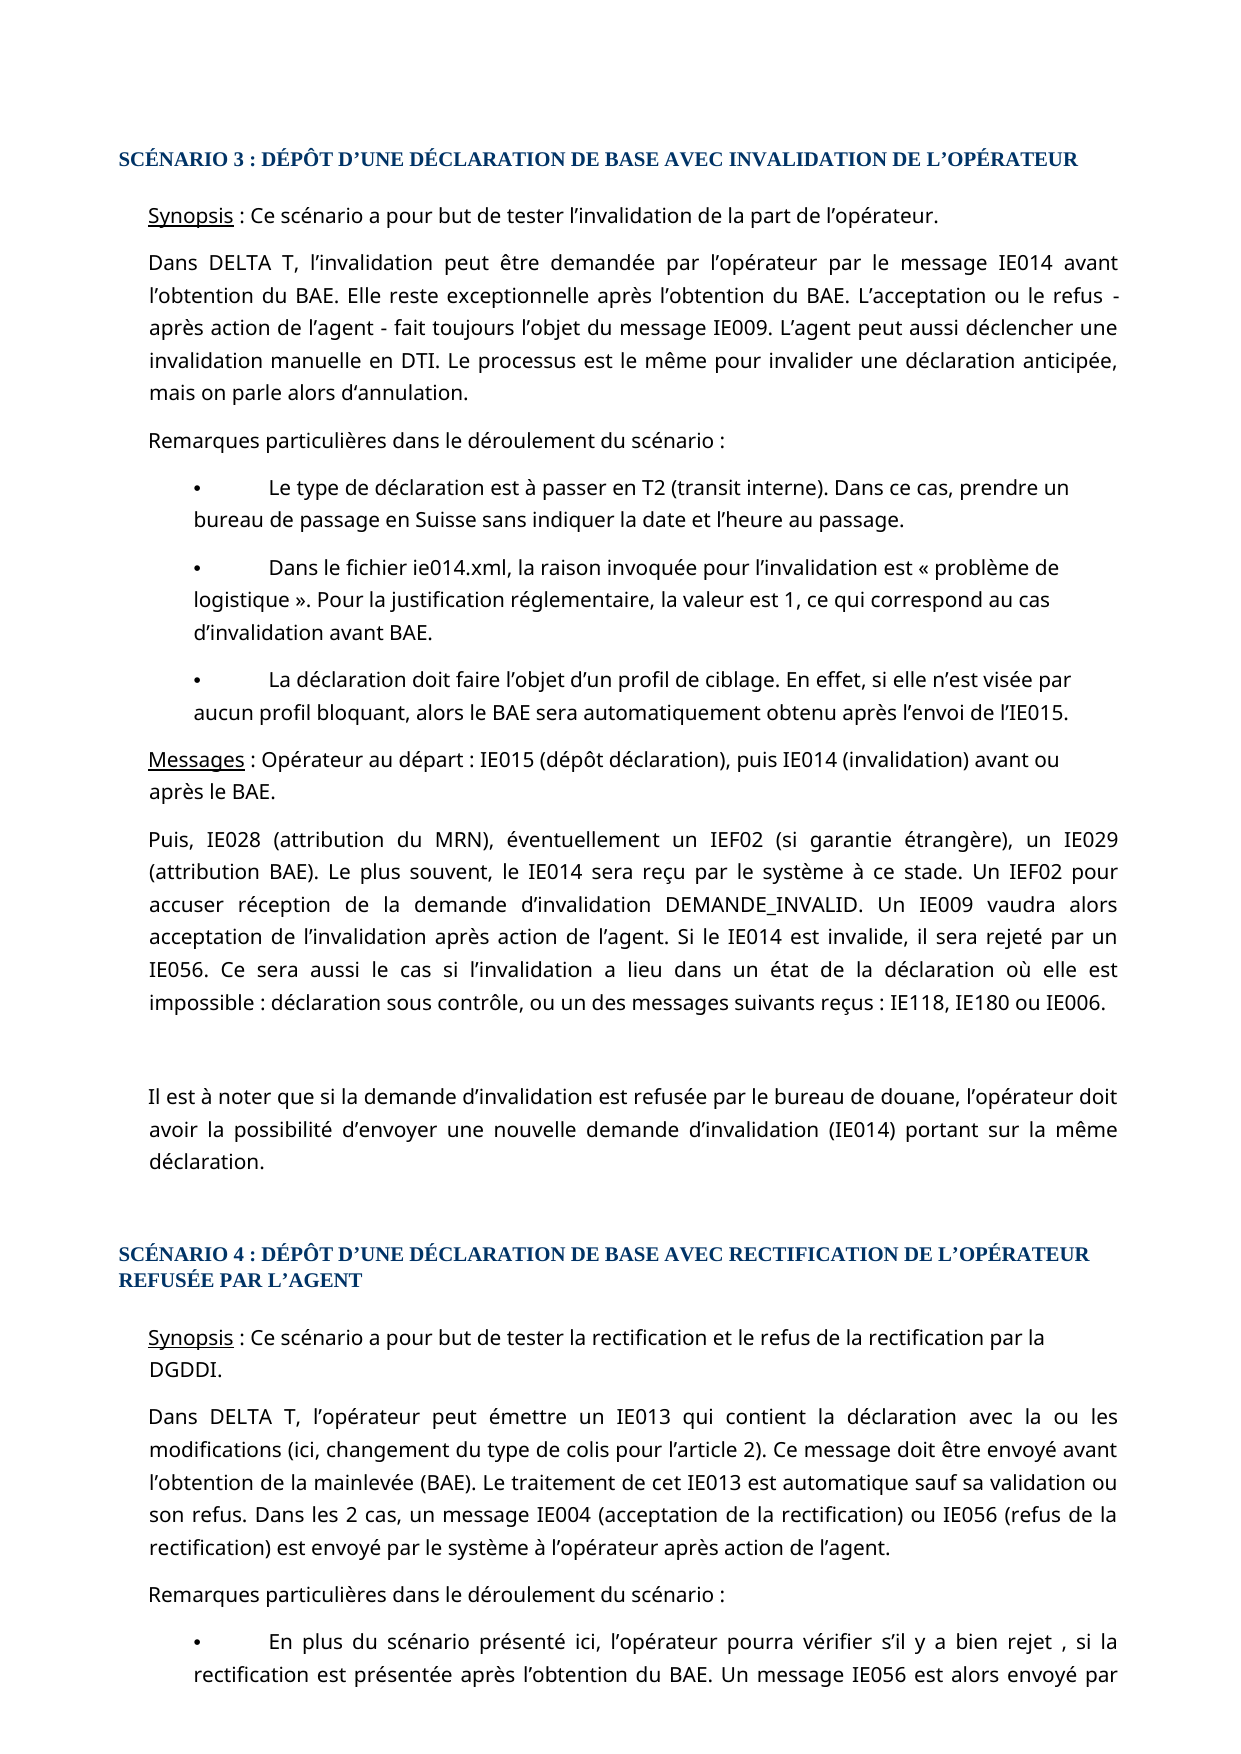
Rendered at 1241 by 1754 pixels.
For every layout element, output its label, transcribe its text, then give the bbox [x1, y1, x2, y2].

text Synopsis : Ce scénario a pour but de tester la rectification et le refus de la rectification par la DGDDI. [148, 1323, 1119, 1384]
text Remarques particulières dans le déroulement du scénario : [148, 426, 1119, 454]
text Dans DELTA T, l’invalidation peut être demandée par l’opérateur par le message IE014 avant l’obtention du BAE. Elle reste exceptionnelle après l’obtention du BAE. L’acceptation ou le refus - après action de l’agent - fait toujours l’objet du message IE009. L’agent peut aussi déclencher une invalidation manuelle en DTI. Le processus est le même pour invalider une déclaration anticipée, mais on parle alors d‘annulation. [148, 248, 1119, 407]
text Remarques particulières dans le déroulement du scénario : [148, 1580, 1119, 1608]
subtitle SCÉNARIO 4 : DÉPÔT D’UNE DÉCLARATION DE BASE AVEC RECTIFICATION DE L’OPÉRATEUR REFUSÉE PAR L’AGENT [118, 1242, 1119, 1292]
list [193, 1627, 1119, 1688]
text Il est à noter que si la demande d’invalidation est refusée par le bureau de douane, l’opérateur doit avoir la possibilité d’envoyer une nouvelle demande d’invalidation (IE014) portant sur la même déclaration. [148, 1082, 1119, 1176]
list La déclaration doit faire l’objet d’un profil de ciblage. En effet, si elle n’est visée par aucun profil bloquant, alors le BAE sera automatiquement obtenu après l’envoi de l’IE015. [193, 665, 1119, 726]
list Dans le fichier ie014.xml, la raison invoquée pour l’invalidation est « problème de logistique ». Pour la justification réglementaire, la valeur est 1, ce qui correspond au cas d’invalidation avant BAE. [193, 553, 1119, 646]
text Messages : Opérateur au départ : IE015 (dépôt déclaration), puis IE014 (invalidation) avant ou après le BAE. [148, 745, 1119, 806]
text Puis, IE028 (attribution du MRN), éventuellement un IEF02 (si garantie étrangère), un IE029 (attribution BAE). Le plus souvent, le IE014 sera reçu par le système à ce stade. Un IEF02 pour accuser réception de la demande d’invalidation DEMANDE_INVALID. Un IE009 vaudra alors acceptation de l’invalidation après action de l’agent. Si le IE014 est invalide, il sera rejeté par un IE056. Ce sera aussi le cas si l’invalidation a lieu dans un état de la déclaration où elle est impossible : déclaration sous contrôle, ou un des messages suivants reçus : IE118, IE180 ou IE006. [148, 825, 1119, 1016]
subtitle SCÉNARIO 3 : DÉPÔT D’UNE DÉCLARATION DE BASE AVEC INVALIDATION DE L’OPÉRATEUR [118, 146, 1119, 171]
text Synopsis : Ce scénario a pour but de tester l’invalidation de la part de l’opérateur. [148, 201, 1119, 229]
list Le type de déclaration est à passer en T2 (transit interne). Dans ce cas, prendre un bureau de passage en Suisse sans indiquer la date et l’heure au passage. [193, 473, 1119, 534]
text Dans DELTA T, l’opérateur peut émettre un IE013 qui contient la déclaration avec la ou les modifications (ici, changement du type de colis pour l’article 2). Ce message doit être envoyé avant l’obtention de la mainlevée (BAE). Le traitement de cet IE013 est automatique sauf sa validation ou son refus. Dans les 2 cas, un message IE004 (acceptation de la rectification) ou IE056 (refus de la rectification) est envoyé par le système à l’opérateur après action de l’agent. [148, 1402, 1119, 1561]
